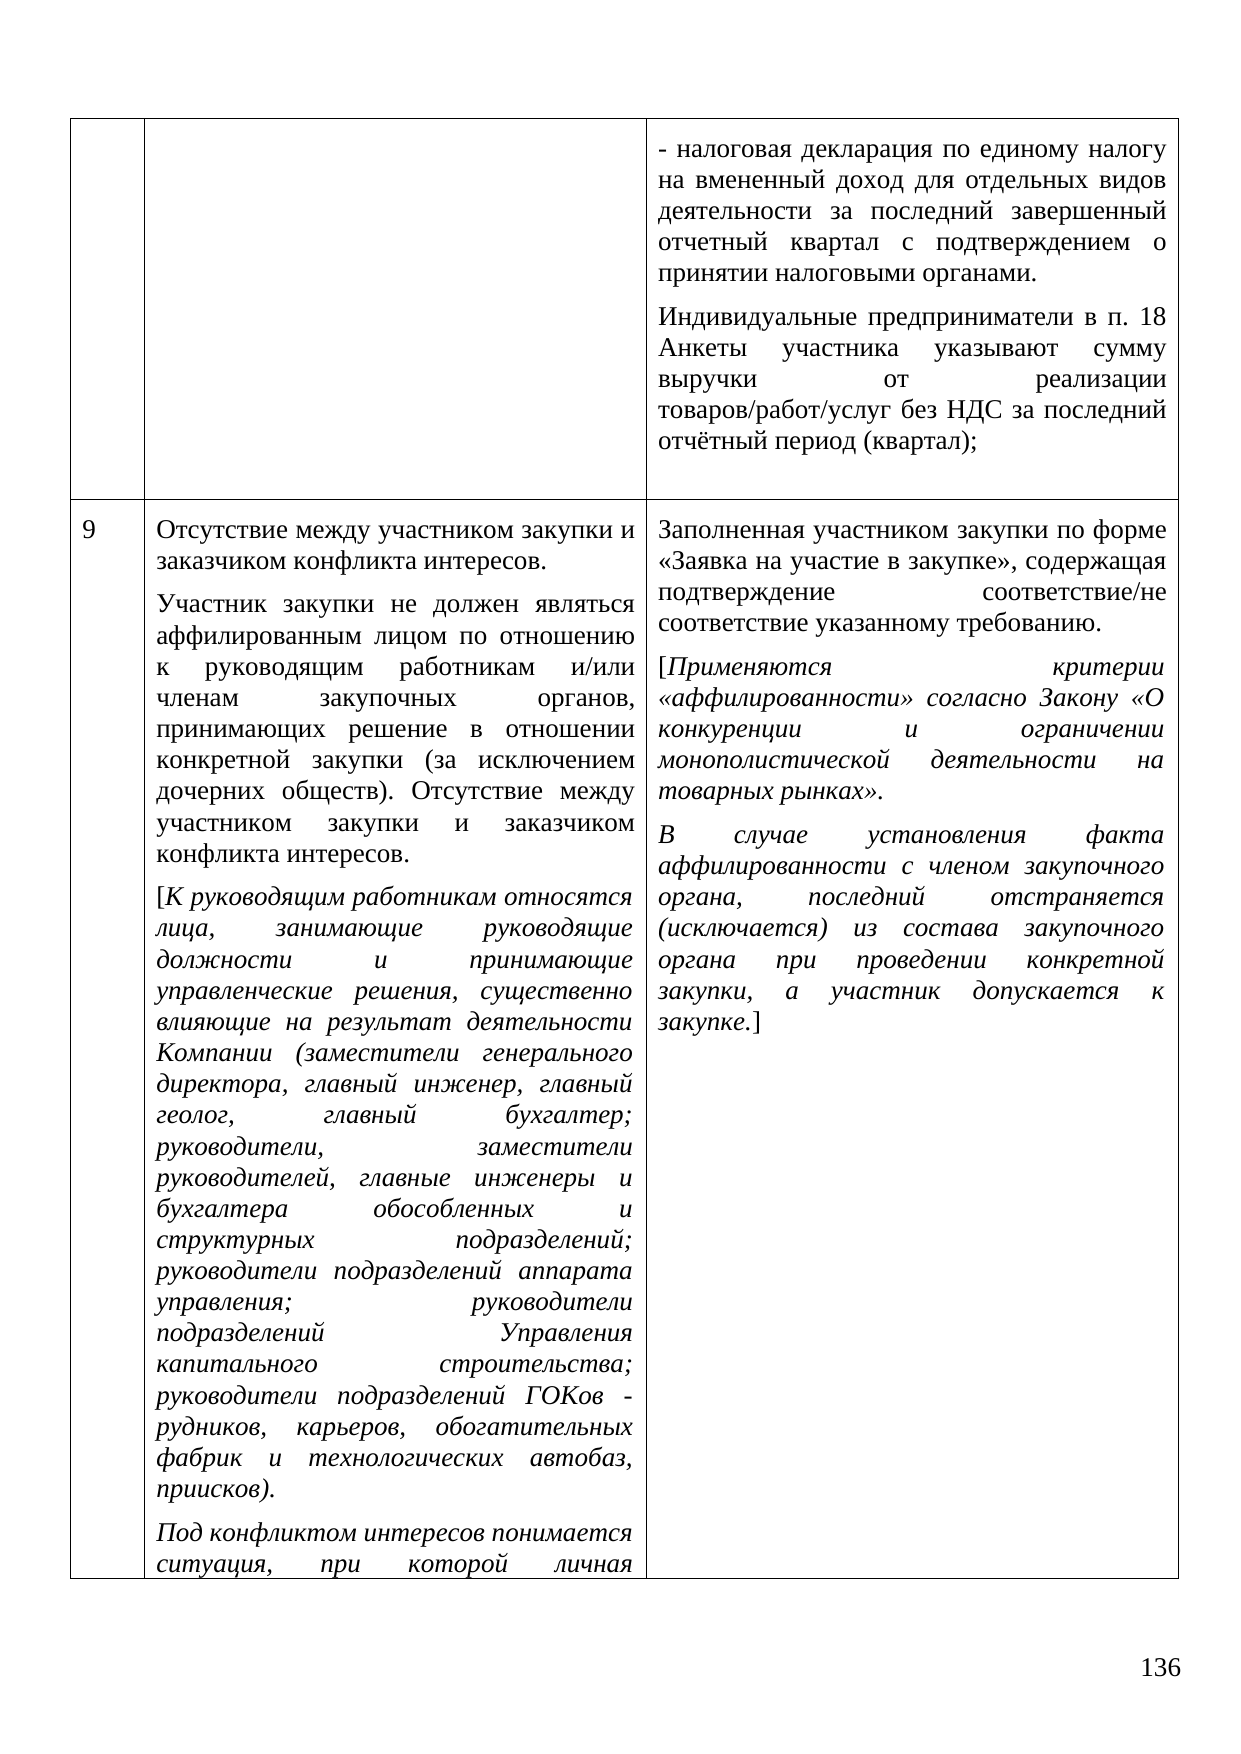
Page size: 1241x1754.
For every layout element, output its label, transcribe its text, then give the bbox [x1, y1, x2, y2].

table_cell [145, 500, 646, 1578]
table_cell 8 [71, 119, 144, 499]
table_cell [145, 119, 646, 499]
table_cell 9 [71, 500, 144, 1578]
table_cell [647, 119, 1178, 499]
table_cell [647, 500, 1178, 1578]
